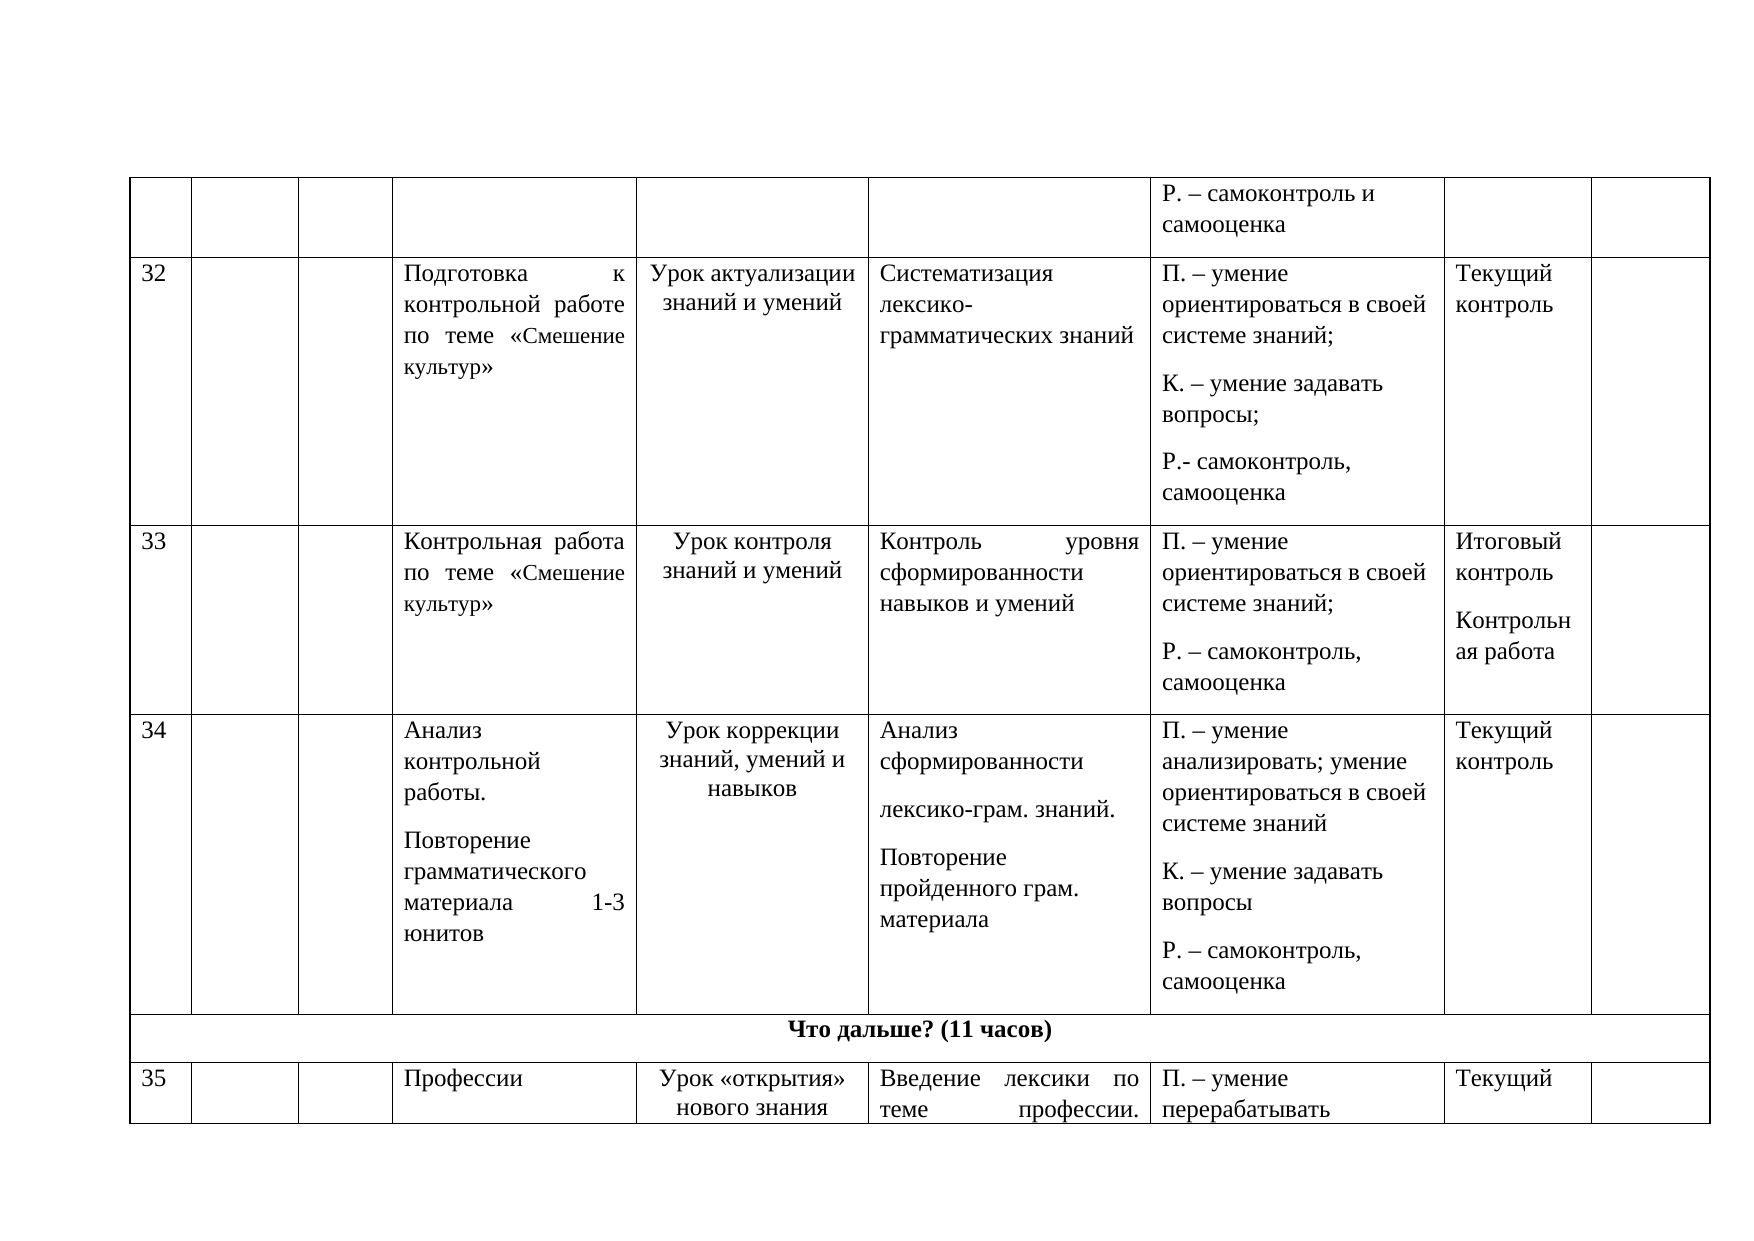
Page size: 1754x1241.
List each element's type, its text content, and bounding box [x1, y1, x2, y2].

table_cell [299, 178, 392, 257]
table_cell [192, 258, 298, 525]
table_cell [637, 1063, 868, 1123]
table_cell Подготовка к контрольной работе по теме «Смешение культур» [393, 258, 636, 525]
table_cell Профессии [393, 1063, 636, 1123]
table_cell 34 [131, 715, 191, 1013]
table_cell [299, 715, 392, 1013]
table_cell Анализ контрольной работы. Повторение грамматического материала 1-3 юнитов [393, 715, 636, 1013]
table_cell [393, 178, 636, 257]
table_cell П. – умение ориентироваться в своей системе знаний; Р. – самоконтроль, самооценка [1151, 526, 1444, 714]
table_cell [1151, 1063, 1444, 1123]
table_cell Текущий контроль [1445, 1063, 1591, 1123]
table_cell Итоговый контроль Контрольная работа [1445, 526, 1591, 714]
table_cell [299, 1063, 392, 1123]
table_cell Анализ сформированности лексико-грам. знаний. Повторение пройденного грам. материала [869, 715, 1150, 1013]
table_cell Текущий контроль [1445, 715, 1591, 1013]
table_cell Текущий контроль [1445, 258, 1591, 525]
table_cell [869, 1063, 1150, 1123]
table_cell [1592, 258, 1709, 525]
table_cell [192, 526, 298, 714]
table_cell [299, 526, 392, 714]
table_cell 32 [131, 258, 191, 525]
table_cell Что дальше? (11 часов) [131, 1015, 1709, 1062]
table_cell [637, 178, 868, 257]
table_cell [869, 178, 1150, 257]
table_cell Урок коррекции знаний, умений и навыков [637, 715, 868, 1013]
table_cell [192, 178, 298, 257]
table_cell 35 [131, 1063, 191, 1123]
table_cell 31 [131, 178, 191, 257]
table_cell Контрольная работа по теме «Смешение культур» [393, 526, 636, 714]
table_cell [192, 715, 298, 1013]
table_cell [192, 1063, 298, 1123]
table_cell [1445, 178, 1591, 257]
table_cell Урок актуализации знаний и умений [637, 258, 868, 525]
table_cell П. – умение анализировать; умение ориентироваться в своей системе знаний К. – умение задавать вопросы Р. – самоконтроль, самооценка [1151, 715, 1444, 1013]
table_cell П. – умение ориентироваться в своей системе знаний; К. – умение задавать вопросы; Р.- самоконтроль, самооценка [1151, 258, 1444, 525]
table_cell [1592, 526, 1709, 714]
table_cell Систематизация лексико-грамматических знаний [869, 258, 1150, 525]
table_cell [1151, 178, 1444, 257]
table_cell [299, 258, 392, 525]
table_cell 33 [131, 526, 191, 714]
table_cell Урок контроля знаний и умений [637, 526, 868, 714]
table_cell [1592, 715, 1709, 1013]
table_cell [1592, 1063, 1709, 1123]
table_cell [1592, 178, 1709, 257]
table_cell Контроль уровня сформированности навыков и умений [869, 526, 1150, 714]
